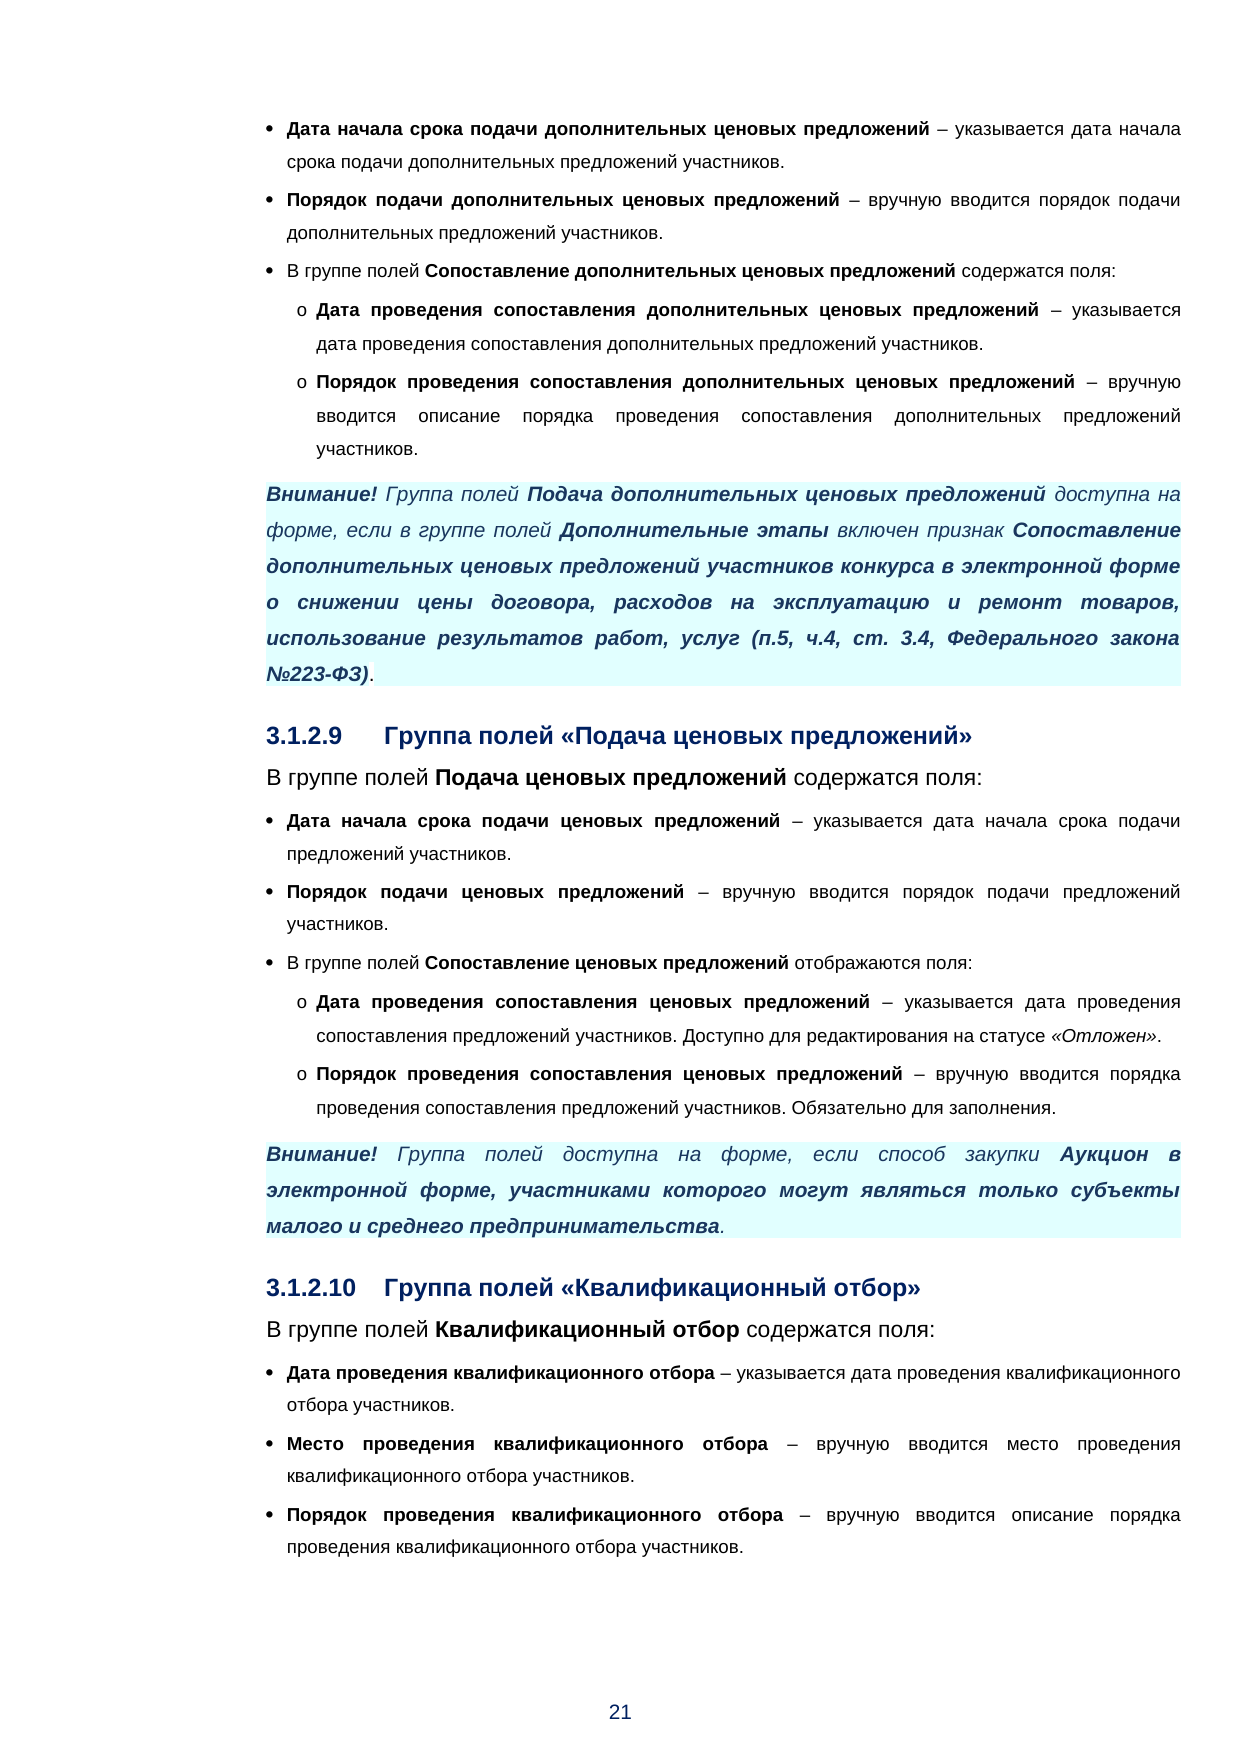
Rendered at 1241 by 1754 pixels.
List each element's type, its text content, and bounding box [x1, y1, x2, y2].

list В группе полей Сопоставление дополнительных ценовых предложений содержатся поля: [266, 260, 1181, 282]
list Порядок подачи ценовых предложений – вручную вводится порядок подачи предложений участников. [266, 881, 1181, 935]
subtitle Группа полей «Квалификационный отбор» [266, 1272, 1181, 1301]
list Дата начала срока подачи ценовых предложений – указывается дата начала срока подачи предложений участников. [266, 810, 1181, 864]
text В группе полей Подача ценовых предложений содержатся поля: [177, 764, 1181, 791]
list Дата начала срока подачи дополнительных ценовых предложений – указывается дата начала срока подачи дополнительных предложений участников. [266, 118, 1181, 172]
list Место проведения квалификационного отбора – вручную вводится место проведения квалификационного отбора участников. [266, 1432, 1181, 1486]
list Порядок подачи дополнительных ценовых предложений – вручную вводится порядок подачи дополнительных предложений участников. [266, 189, 1181, 243]
text В группе полей Квалификационный отбор содержатся поля: [177, 1316, 1181, 1342]
text Внимание! Группа полей Подача дополнительных ценовых предложений доступна на форме, если в группе полей Дополнительные этапы включен признак Сопоставление дополнительных ценовых предложений участников конкурса в электронной форме о снижении цены договора, расходов на эксплуатацию и ремонт товаров, использование результатов работ, услуг (п.5, ч.4, ст. 3.4, Федерального закона №223-ФЗ). [266, 482, 1181, 686]
list Порядок проведения квалификационного отбора – вручную вводится описание порядка проведения квалификационного отбора участников. [266, 1503, 1181, 1557]
list Порядок проведения сопоставления дополнительных ценовых предложений – вручную вводится описание порядка проведения сопоставления дополнительных предложений участников. [296, 371, 1181, 459]
list Дата проведения сопоставления ценовых предложений – указывается дата проведения сопоставления предложений участников. Доступно для редактирования на статусе «Отложен». [296, 991, 1181, 1046]
subtitle Группа полей «Подача ценовых предложений» [266, 721, 1181, 749]
list Дата проведения квалификационного отбора – указывается дата проведения квалификационного отбора участников. [266, 1362, 1181, 1416]
list Дата проведения сопоставления дополнительных ценовых предложений – указывается дата проведения сопоставления дополнительных предложений участников. [296, 299, 1181, 354]
list Порядок проведения сопоставления ценовых предложений – вручную вводится порядка проведения сопоставления предложений участников. Обязательно для заполнения. [296, 1063, 1181, 1118]
list В группе полей Сопоставление ценовых предложений отображаются поля: [266, 952, 1181, 973]
text Внимание! Группа полей доступна на форме, если способ закупки Аукцион в электронной форме, участниками которого могут являться только субъекты малого и среднего предпринимательства. [266, 1142, 1181, 1238]
